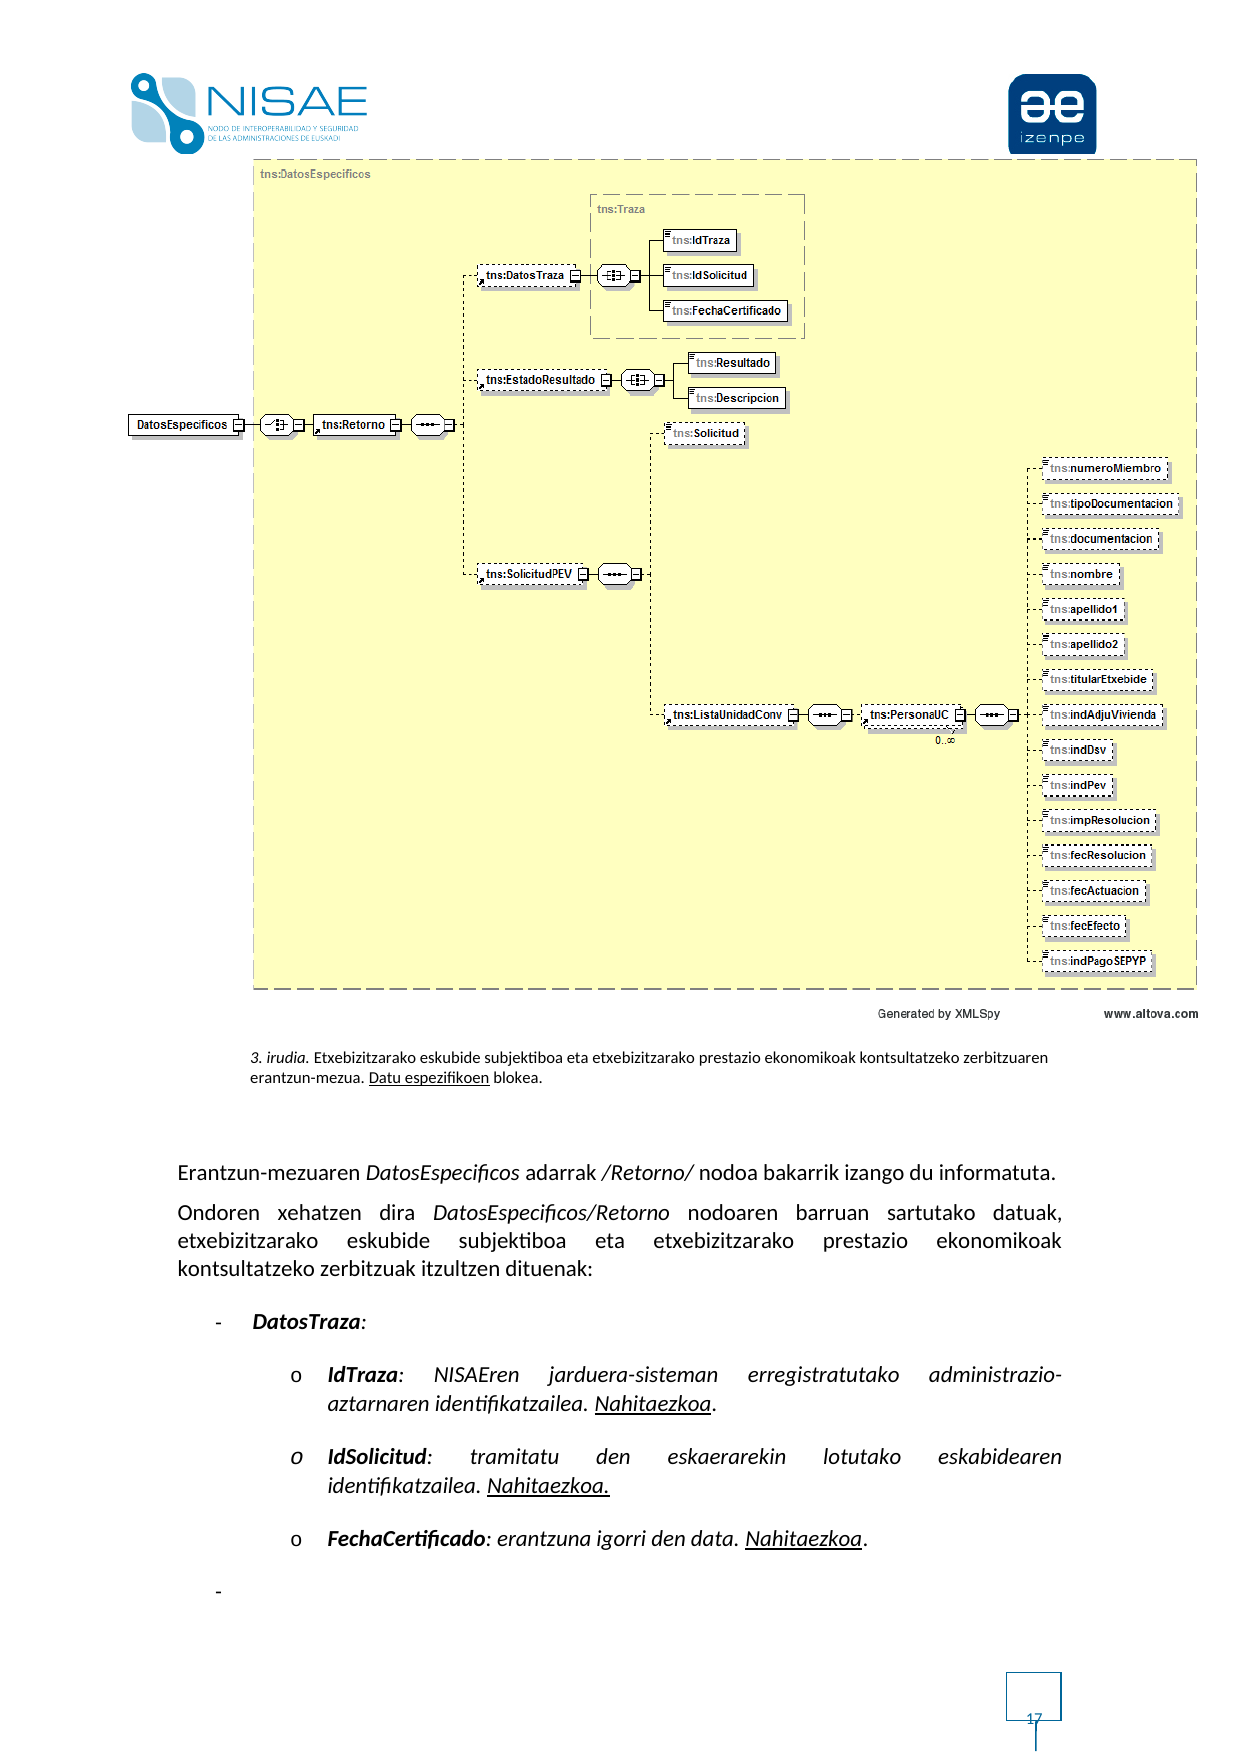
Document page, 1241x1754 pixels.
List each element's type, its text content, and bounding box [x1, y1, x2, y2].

list IdTraza: NISAEren jarduera-sisteman erregistratutako administrazio-aztarnaren identifikatzailea. Nahitaezkoa. [290, 1361, 1063, 1417]
list DatosTraza: [215, 1307, 1063, 1336]
text 3. irudia. Etxebizitzarako eskubide subjektiboa eta etxebizitzarako prestazio ekonomikoak kontsultatzeko zerbitzuaren erantzun-mezua. Datu espezifikoen blokea. [250, 1047, 1093, 1088]
text Erantzun-mezuaren DatosEspecificos adarrak /Retorno/ nodoa bakarrik izango du informatuta. [177, 1158, 1063, 1186]
list FechaCertificado: erantzuna igorri den data. Nahitaezkoa. [290, 1524, 1063, 1553]
text Ondoren xehatzen dira DatosEspecificos/Retorno nodoaren barruan sartutako datuak, etxebizitzarako eskubide subjektiboa eta etxebizitzarako prestazio ekonomikoak kontsultatzeko zerbitzuak itzultzen dituenak: [177, 1198, 1063, 1282]
list IdSolicitud: tramitatu den eskaerarekin lotutako eskabidearen identifikatzailea. Nahitaezkoa. [290, 1442, 1063, 1499]
picture [139, 81, 148, 90]
picture [181, 131, 193, 143]
picture [118, 73, 1206, 1022]
